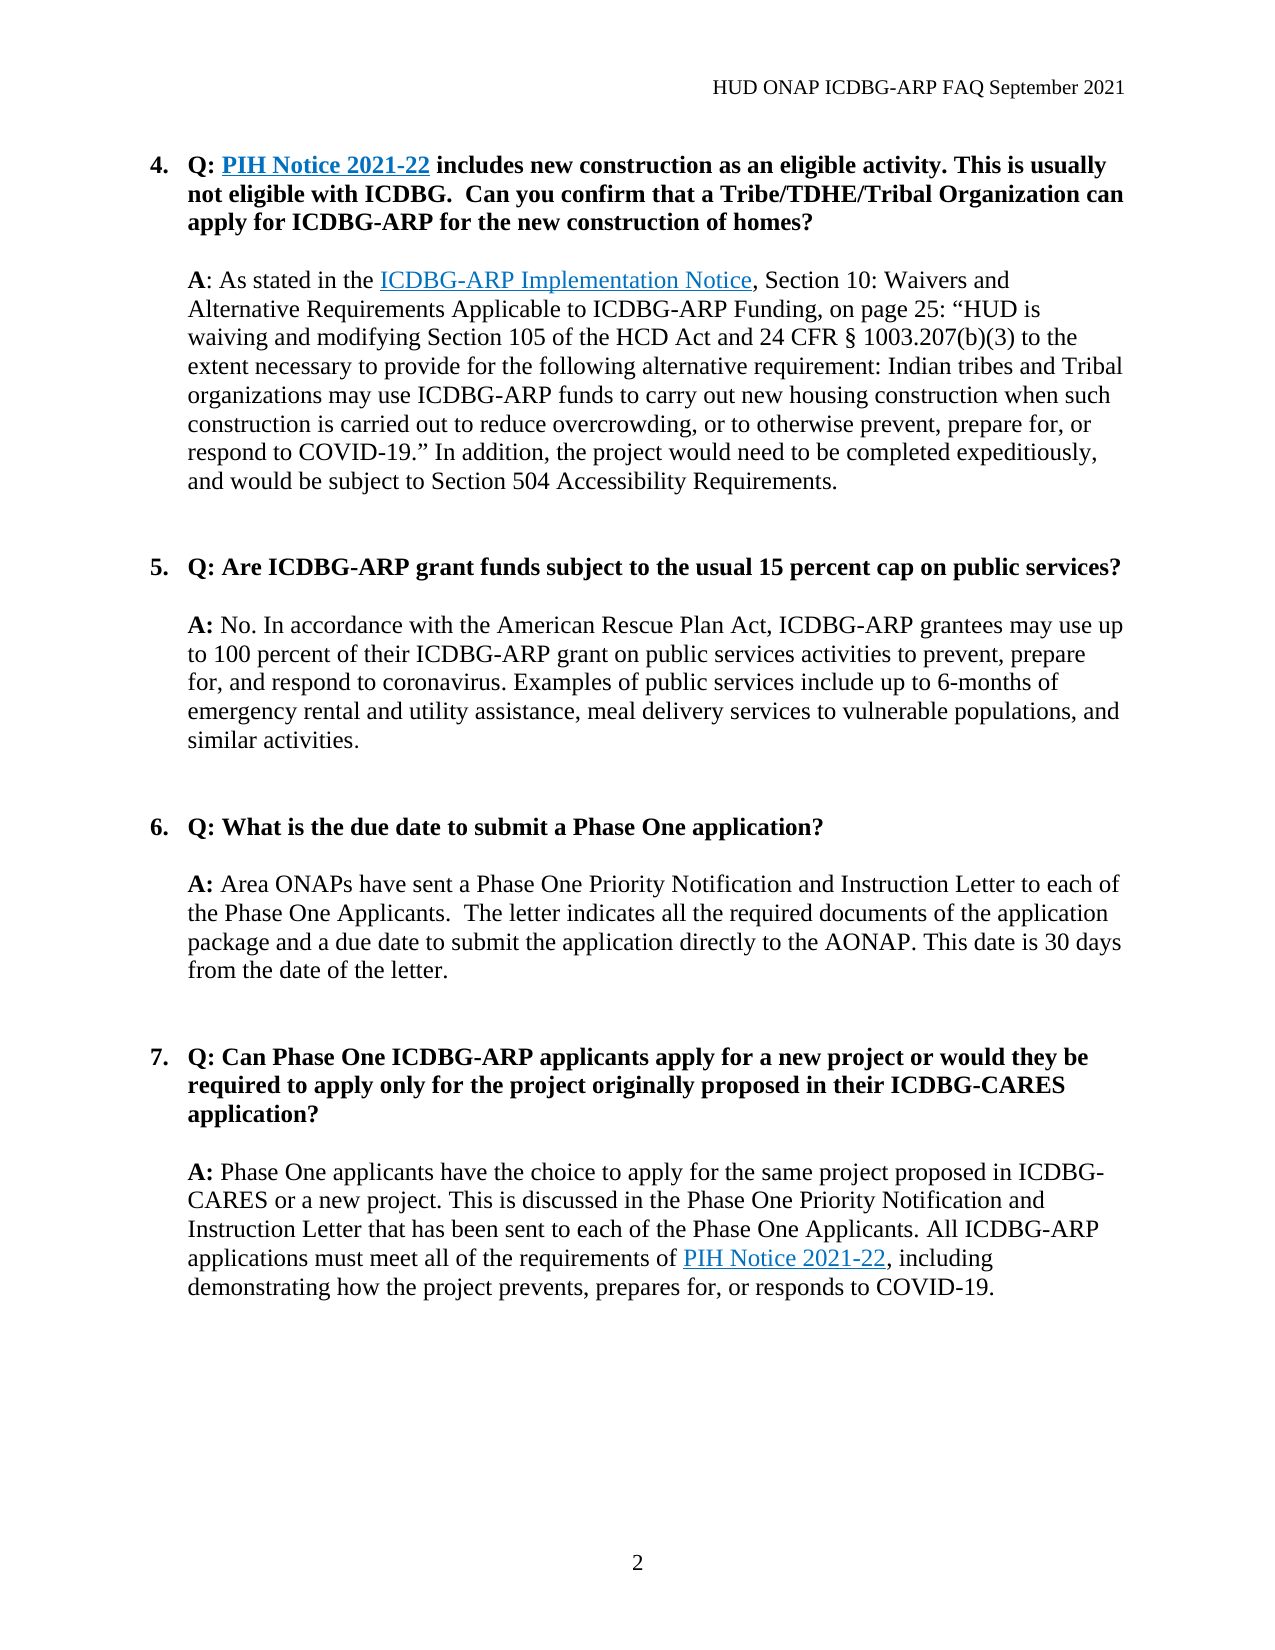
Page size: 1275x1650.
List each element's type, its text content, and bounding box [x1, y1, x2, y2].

list Q: PIH Notice 2021-22 includes new construction as an eligible activity. This is usually not eligible with ICDBG. Can you confirm that a Tribe/TDHE/Tribal Organization can apply for ICDBG-ARP for the new construction of homes? [150, 150, 1125, 236]
text A: Phase One applicants have the choice to apply for the same project proposed in ICDBG-CARES or a new project. This is discussed in the Phase One Priority Notification and Instruction Letter that has been sent to each of the Phase One Applicants. All ICDBG-ARP applications must meet all of the requirements of PIH Notice 2021-22, including demonstrating how the project prevents, prepares for, or responds to COVID-19. [187, 1157, 1125, 1300]
list A: As stated in the ICDBG-ARP Implementation Notice, Section 10: Waivers and Alternative Requirements Applicable to ICDBG-ARP Funding, on page 25: “HUD is waiving and modifying Section 105 of the HCD Act and 24 CFR § 1003.207(b)(3) to the extent necessary to provide for the following alternative requirement: Indian tribes and Tribal organizations may use ICDBG-ARP funds to carry out new housing construction when such construction is carried out to reduce overcrowding, or to otherwise prevent, prepare for, or respond to COVID-19.” In addition, the project would need to be completed expeditiously, and would be subject to Section 504 Accessibility Requirements. [187, 265, 1125, 495]
list Q: What is the due date to submit a Phase One application? [150, 812, 1125, 840]
list A: No. In accordance with the American Rescue Plan Act, ICDBG-ARP grantees may use up to 100 percent of their ICDBG-ARP grant on public services activities to prevent, prepare for, and respond to coronavirus. Examples of public services include up to 6-months of emergency rental and utility assistance, meal delivery services to vulnerable populations, and similar activities. [187, 610, 1125, 754]
list Q: Can Phase One ICDBG-ARP applicants apply for a new project or would they be required to apply only for the project originally proposed in their ICDBG-CARES application? [150, 1042, 1125, 1128]
list Q: Are ICDBG-ARP grant funds subject to the usual 15 percent cap on public services? [150, 552, 1125, 581]
list A: Area ONAPs have sent a Phase One Priority Notification and Instruction Letter to each of the Phase One Applicants. The letter indicates all the required documents of the application package and a due date to submit the application directly to the AONAP. This date is 30 days from the date of the letter. [187, 869, 1125, 984]
